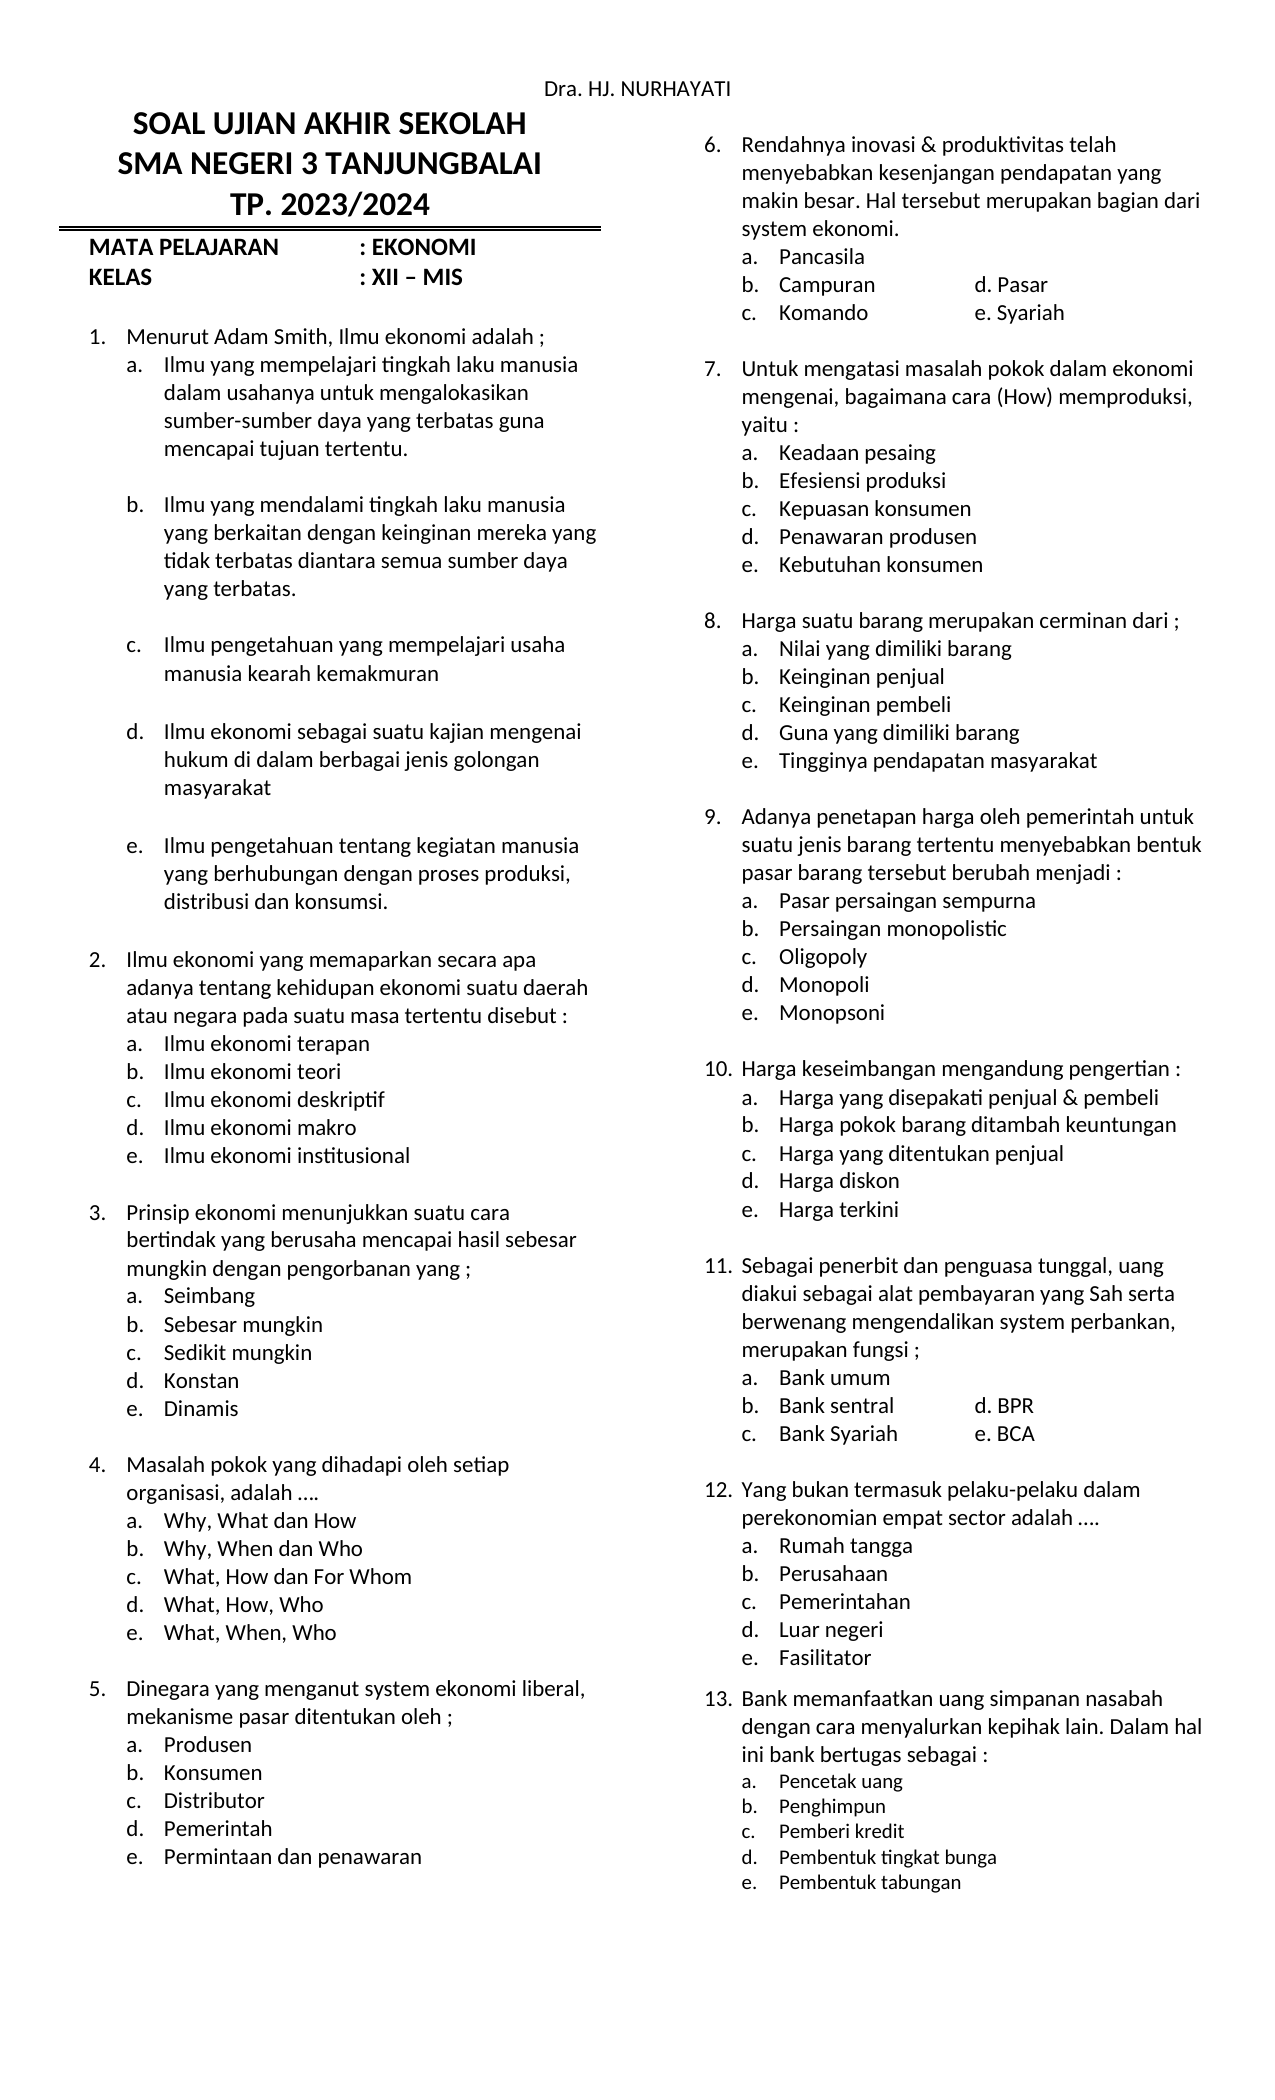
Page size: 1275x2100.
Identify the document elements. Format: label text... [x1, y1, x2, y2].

list Sebesar mungkin [126, 1310, 601, 1338]
list Sebagai penerbit dan penguasa tunggal, uang diakui sebagai alat pembayaran yang Sah serta berwenang mengendalikan system perbankan, merupakan fungsi ; [704, 1251, 1216, 1363]
list Harga diskon [741, 1167, 1216, 1195]
list Bank Syariah e. BCA [741, 1419, 1216, 1447]
list Pemberi kredit [741, 1819, 1216, 1844]
list Pembentuk tabungan [741, 1869, 1216, 1895]
list Sedikit mungkin [126, 1338, 601, 1366]
list Tingginya pendapatan masyarakat [741, 746, 1216, 774]
list Pencetak uang [741, 1768, 1216, 1793]
list Ilmu ekonomi teori [126, 1057, 601, 1086]
text SOAL UJIAN AKHIR SEKOLAH [59, 102, 601, 143]
list Bank memanfaatkan uang simpanan nasabah dengan cara menyalurkan kepihak lain. Dalam hal ini bank bertugas sebagai : [704, 1684, 1216, 1768]
list Menurut Adam Smith, Ilmu ekonomi adalah ; [89, 322, 601, 350]
list Dinegara yang menganut system ekonomi liberal, mekanisme pasar ditentukan oleh ; [89, 1674, 601, 1730]
list Pembentuk tingkat bunga [741, 1844, 1216, 1869]
list Harga keseimbangan mengandung pengertian : [704, 1054, 1216, 1083]
list Kebutuhan konsumen [741, 550, 1216, 578]
list Rendahnya inovasi & produktivitas telah menyebabkan kesenjangan pendapatan yang makin besar. Hal tersebut merupakan bagian dari system ekonomi. [704, 130, 1216, 242]
list Pemerintahan [741, 1587, 1216, 1615]
list Dinamis [126, 1394, 601, 1422]
list Campuran d. Pasar [741, 270, 1216, 298]
list Adanya penetapan harga oleh pemerintah untuk suatu jenis barang tertentu menyebabkan bentuk pasar barang tersebut berubah menjadi : [704, 802, 1216, 886]
list Ilmu pengetahuan yang mempelajari usaha manusia kearah kemakmuran [126, 631, 601, 687]
list Ilmu pengetahuan tentang kegiatan manusia yang berhubungan dengan proses produksi, distribusi dan konsumsi. [126, 831, 601, 915]
list Konsumen [126, 1758, 601, 1786]
list Monopsoni [741, 998, 1216, 1027]
list What, How, Who [126, 1590, 601, 1618]
list Permintaan dan penawaran [126, 1842, 601, 1870]
list Harga yang ditentukan penjual [741, 1139, 1216, 1167]
list Perusahaan [741, 1559, 1216, 1587]
list Luar negeri [741, 1615, 1216, 1643]
list Prinsip ekonomi menunjukkan suatu cara bertindak yang berusaha mencapai hasil sebesar mungkin dengan pengorbanan yang ; [89, 1198, 601, 1282]
list Ilmu yang mendalami tingkah laku manusia yang berkaitan dengan keinginan mereka yang tidak terbatas diantara semua sumber daya yang terbatas. [126, 491, 601, 603]
list What, How dan For Whom [126, 1562, 601, 1590]
list Pasar persaingan sempurna [741, 886, 1216, 914]
list What, When, Who [126, 1618, 601, 1646]
list Ilmu ekonomi terapan [126, 1029, 601, 1057]
list Guna yang dimiliki barang [741, 718, 1216, 746]
list Ilmu ekonomi yang memaparkan secara apa adanya tentang kehidupan ekonomi suatu daerah atau negara pada suatu masa tertentu disebut : [89, 945, 601, 1029]
list Harga terkini [741, 1195, 1216, 1223]
list KELAS : XII – MIS [89, 261, 601, 292]
list Pancasila [741, 242, 1216, 270]
list Ilmu ekonomi deskriptif [126, 1086, 601, 1113]
list Distributor [126, 1786, 601, 1814]
text SMA NEGERI 3 TANJUNGBALAI [59, 143, 601, 183]
list Harga yang disepakati penjual & pembeli [741, 1083, 1216, 1111]
list MATA PELAJARAN : EKONOMI [89, 231, 601, 261]
list Kepuasan konsumen [741, 494, 1216, 522]
list Fasilitator [741, 1643, 1216, 1671]
list Bank sentral d. BPR [741, 1391, 1216, 1419]
list Harga pokok barang ditambah keuntungan [741, 1111, 1216, 1139]
list Ilmu ekonomi sebagai suatu kajian mengenai hukum di dalam berbagai jenis golongan masyarakat [126, 717, 601, 801]
list Oligopoly [741, 942, 1216, 971]
list Harga suatu barang merupakan cerminan dari ; [704, 606, 1216, 634]
list Why, When dan Who [126, 1534, 601, 1562]
list Keinginan penjual [741, 662, 1216, 690]
list Keadaan pesaing [741, 438, 1216, 466]
list Pemerintah [126, 1814, 601, 1842]
list Efesiensi produksi [741, 466, 1216, 494]
list Ilmu ekonomi institusional [126, 1142, 601, 1169]
list Komando e. Syariah [741, 298, 1216, 326]
list Nilai yang dimiliki barang [741, 634, 1216, 662]
list Rumah tangga [741, 1531, 1216, 1559]
list Konstan [126, 1366, 601, 1394]
list Ilmu ekonomi makro [126, 1113, 601, 1142]
list Yang bukan termasuk pelaku-pelaku dalam perekonomian empat sector adalah …. [704, 1475, 1216, 1531]
list Bank umum [741, 1363, 1216, 1391]
list Keinginan pembeli [741, 690, 1216, 718]
list Penghimpun [741, 1793, 1216, 1819]
list Monopoli [741, 971, 1216, 998]
list Untuk mengatasi masalah pokok dalam ekonomi mengenai, bagaimana cara (How) memproduksi, yaitu : [704, 354, 1216, 438]
list Seimbang [126, 1282, 601, 1310]
list Penawaran produsen [741, 522, 1216, 550]
list Produsen [126, 1730, 601, 1758]
list Ilmu yang mempelajari tingkah laku manusia dalam usahanya untuk mengalokasikan sumber-sumber daya yang terbatas guna mencapai tujuan tertentu. [126, 350, 601, 462]
list Masalah pokok yang dihadapi oleh setiap organisasi, adalah …. [89, 1450, 601, 1506]
list Why, What dan How [126, 1506, 601, 1534]
list Persaingan monopolistic [741, 914, 1216, 942]
text TP. 2023/2024 [59, 183, 601, 226]
